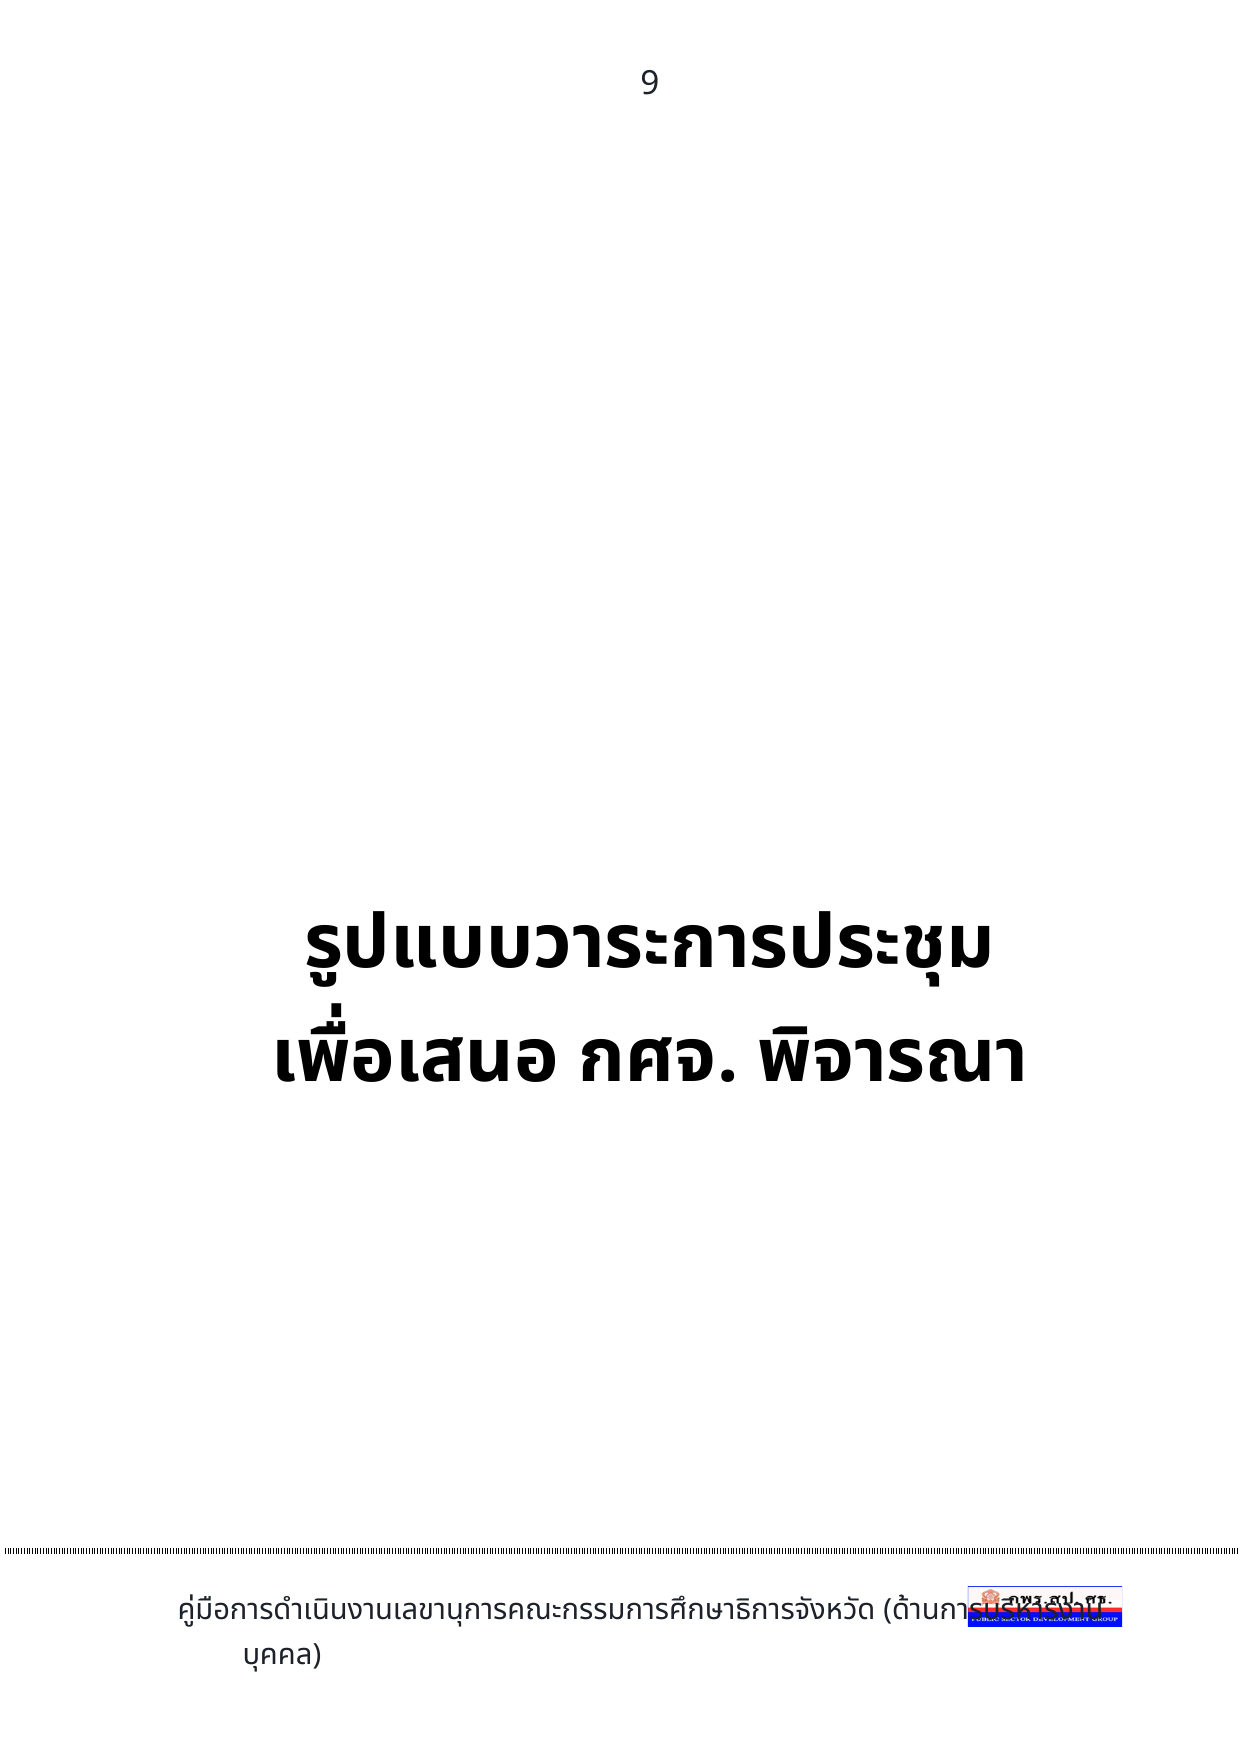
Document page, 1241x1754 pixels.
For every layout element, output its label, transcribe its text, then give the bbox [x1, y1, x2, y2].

picture [967, 1586, 1123, 1627]
subtitle รูปแบบวาระการประชุม เพื่อเสนอ กศจ. พิจารณา [177, 887, 1122, 1115]
